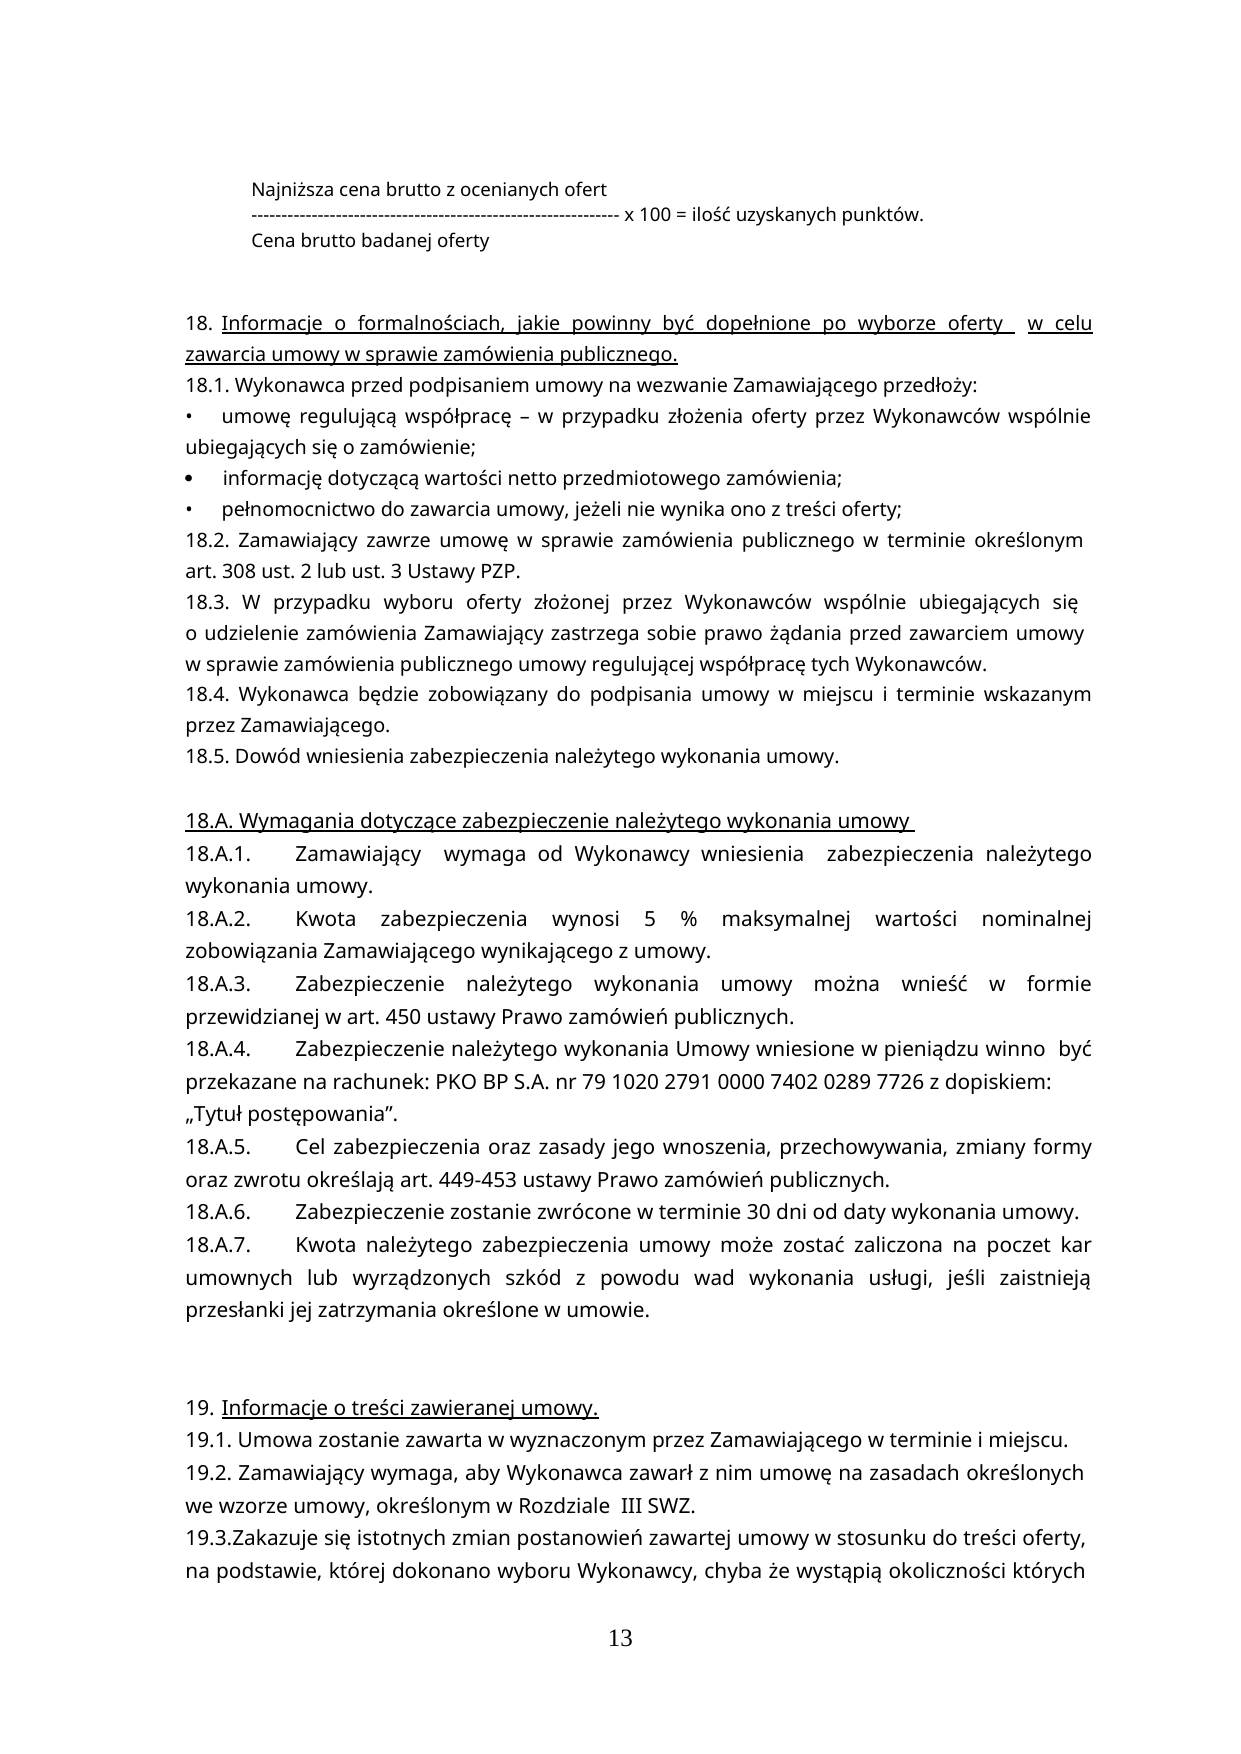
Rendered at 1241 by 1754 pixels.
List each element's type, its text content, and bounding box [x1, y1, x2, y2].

text 18.5. Dowód wniesienia zabezpieczenia należytego wykonania umowy. [185, 743, 1093, 769]
text 18.A.7. Kwota należytego zabezpieczenia umowy może zostać zaliczona na poczet kar umownych lub wyrządzonych szkód z powodu wad wykonania usługi, jeśli zaistnieją przesłanki jej zatrzymania określone w umowie. [185, 1230, 1093, 1324]
text 18.A.2. Kwota zabezpieczenia wynosi 5 % maksymalnej wartości nominalnej zobowiązania Zamawiającego wynikającego z umowy. [185, 904, 1093, 965]
text 18.2. Zamawiający zawrze umowę w sprawie zamówienia publicznego w terminie określonym art. 308 ust. 2 lub ust. 3 Ustawy PZP. [185, 526, 1093, 584]
text „Tytuł postępowania”. [185, 1099, 1093, 1128]
text 18.A.3. Zabezpieczenie należytego wykonania umowy można wnieść w formie przewidzianej w art. 450 ustawy Prawo zamówień publicznych. [185, 969, 1093, 1030]
text Cena brutto badanej oferty [251, 227, 1093, 253]
text • umowę regulującą współpracę – w przypadku złożenia oferty przez Wykonawców wspólnie ubiegających się o zamówienie; [185, 402, 1093, 460]
text Najniższa cena brutto z ocenianych ofert [251, 176, 1093, 202]
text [185, 1523, 1093, 1584]
text 18.A.4. Zabezpieczenie należytego wykonania Umowy wniesione w pieniądzu winno być przekazane na rachunek: PKO BP S.A. nr 79 1020 2791 0000 7402 0289 7726 z dopiskiem: [185, 1034, 1093, 1095]
text 18.A.6. Zabezpieczenie zostanie zwrócone w terminie 30 dni od daty wykonania umowy. [185, 1197, 1093, 1226]
text 18.3. W przypadku wyboru oferty złożonej przez Wykonawców wspólnie ubiegających się o udzielenie zamówienia Zamawiający zastrzega sobie prawo żądania przed zawarciem umowy w sprawie zamówienia publicznego umowy regulującej współpracę tych Wykonawców. [185, 588, 1093, 677]
text 19. Informacje o treści zawieranej umowy. [185, 1393, 1093, 1421]
text 18.A.5. Cel zabezpieczenia oraz zasady jego wnoszenia, przechowywania, zmiany formy oraz zwrotu określają art. 449-453 ustawy Prawo zamówień publicznych. [185, 1132, 1093, 1193]
text 18.4. Wykonawca będzie zobowiązany do podpisania umowy w miejscu i terminie wskazanym przez Zamawiającego. [185, 681, 1093, 739]
text 18. Informacje o formalnościach, jakie powinny być dopełnione po wyborze oferty w celu zawarcia umowy w sprawie zamówienia publicznego. [185, 309, 1093, 367]
text ------------------------------------------------------------- x 100 = ilość uzyskanych punktów. [251, 202, 1093, 227]
list informację dotyczącą wartości netto przedmiotowego zamówienia; [185, 464, 1093, 491]
text 18.A. Wymagania dotyczące zabezpieczenie należytego wykonania umowy [185, 806, 1093, 834]
text 19.1. Umowa zostanie zawarta w wyznaczonym przez Zamawiającego w terminie i miejscu. [185, 1426, 1093, 1454]
text 18.A.1. Zamawiający wymaga od Wykonawcy wniesienia zabezpieczenia należytego wykonania umowy. [185, 839, 1093, 900]
text • pełnomocnictwo do zawarcia umowy, jeżeli nie wynika ono z treści oferty; [185, 495, 1093, 522]
text 18.1. Wykonawca przed podpisaniem umowy na wezwanie Zamawiającego przedłoży: [185, 371, 1093, 398]
text 19.2. Zamawiający wymaga, aby Wykonawca zawarł z nim umowę na zasadach określonych we wzorze umowy, określonym w Rozdziale III SWZ. [185, 1458, 1093, 1519]
